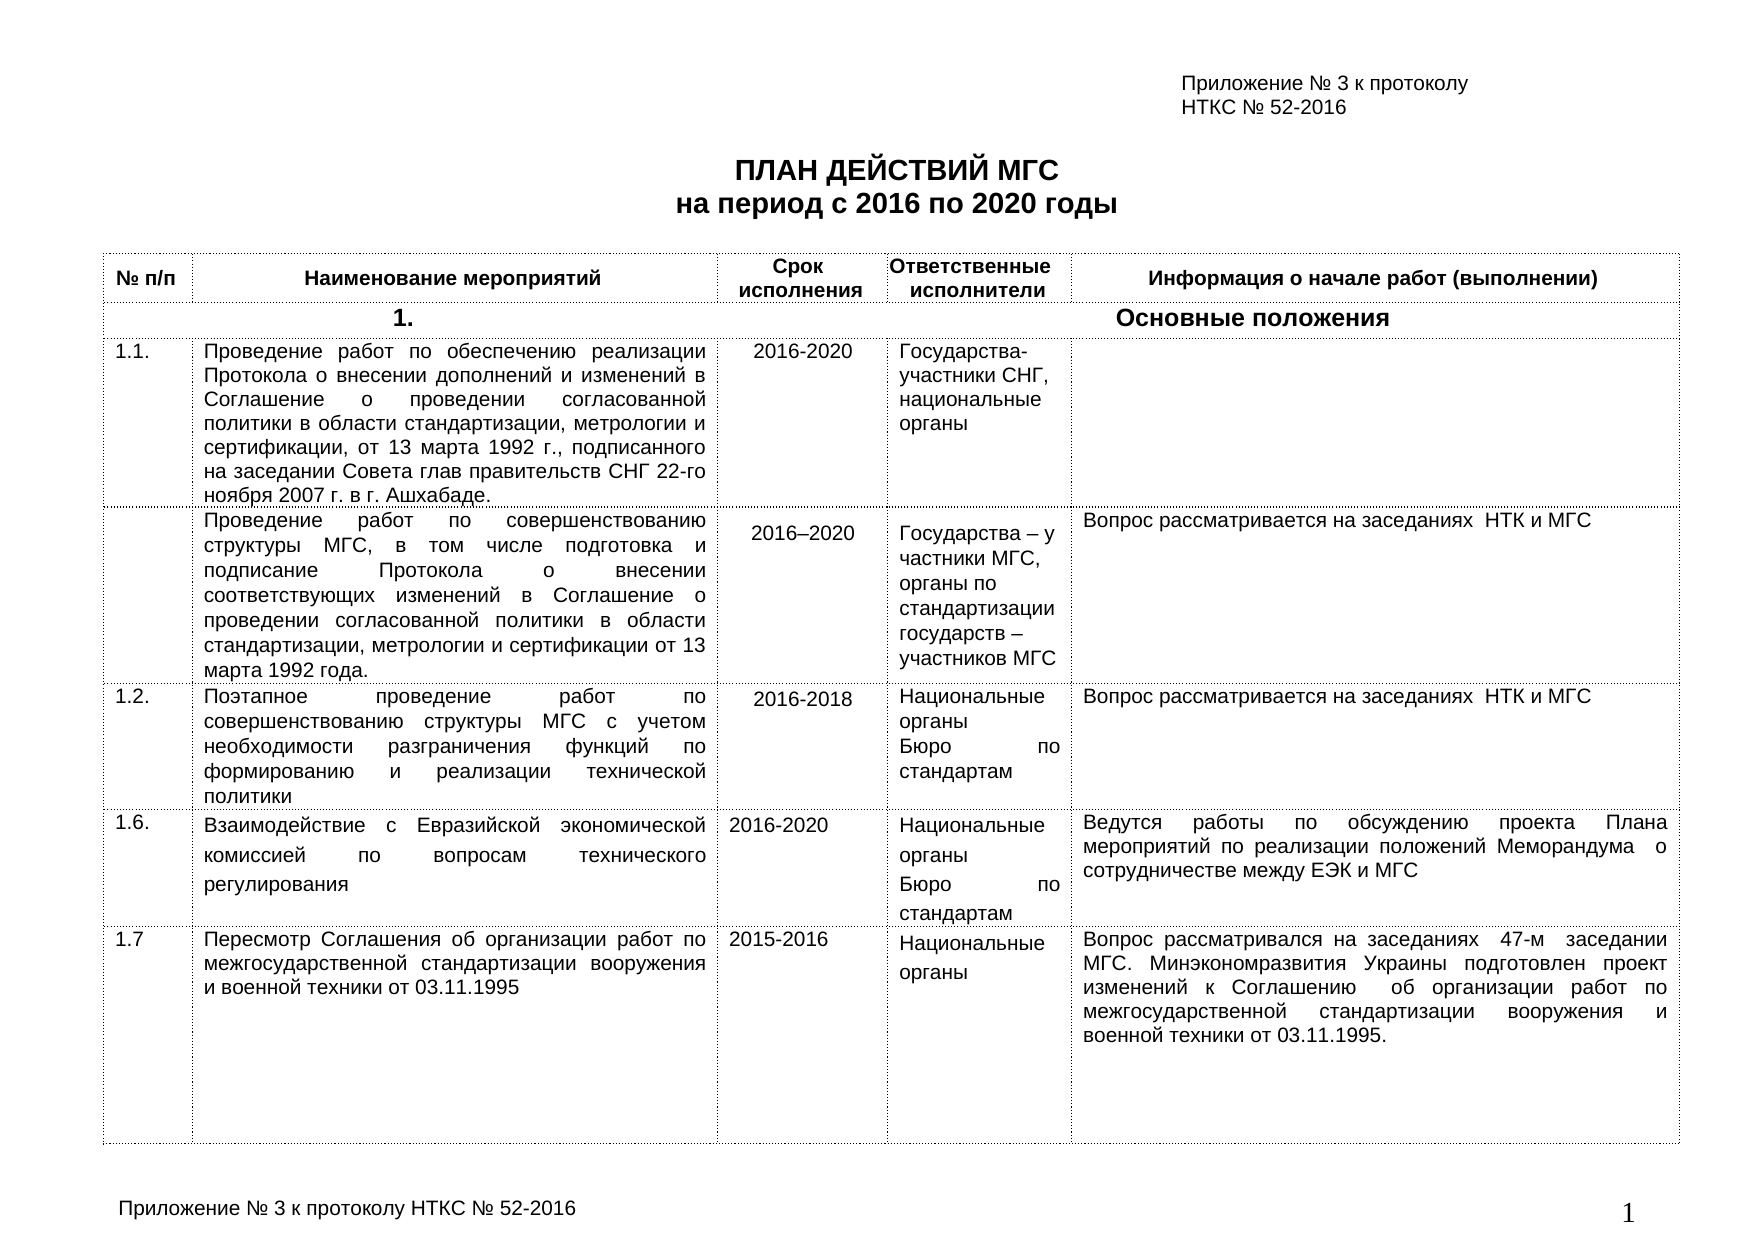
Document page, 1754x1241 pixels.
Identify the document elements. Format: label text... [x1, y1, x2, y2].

table_cell Пересмотр Соглашения об организации работ по межгосударственной стандартизации вооружения и военной техники от 03.11.1995 [192, 926, 718, 1143]
table_cell 1.2. [104, 683, 192, 808]
table_cell Национальные органы Бюро по стандартам [888, 809, 1072, 926]
table_cell Национальные органы Бюро по стандартам [888, 683, 1072, 808]
table_cell Проведение работ по совершенствованию структуры МГС, в том числе подготовка и подписание Протокола о внесении соответствующих изменений в Соглашение о проведении согласованной политики в области стандартизации, метрологии и сертификации от 13 марта 1992 года. [192, 506, 718, 682]
table_cell Вопрос рассматривается на заседаниях НТК и МГС [1072, 683, 1679, 808]
text ПЛАН ДЕЙСТВИЙ МГС [118, 152, 1631, 186]
text Приложение № 3 к протоколу [118, 71, 1636, 95]
table_cell 1.1. [104, 338, 192, 506]
table_cell 2016-2020 [718, 809, 888, 926]
table_header Наименование мероприятий [192, 253, 718, 302]
table_cell 2016-2018 [718, 683, 888, 808]
table_header Срок исполнения [718, 253, 888, 302]
table_cell Поэтапное проведение работ по совершенствованию структуры МГС с учетом необходимости разграничения функций по формированию и реализации технической политики [192, 683, 718, 808]
table_cell Вопрос рассматривался на заседаниях 47-м заседании МГС. Минэкономразвития Украины подготовлен проект изменений к Соглашению об организации работ по межгосударственной стандартизации вооружения и военной техники от 03.11.1995. [1072, 926, 1679, 1143]
table_header № п/п [104, 253, 192, 302]
table_cell Вопрос рассматривается на заседаниях НТК и МГС [1072, 506, 1679, 682]
table_cell 2016-2020 [718, 338, 888, 506]
table_cell [1072, 338, 1679, 506]
table_cell [104, 506, 192, 682]
table_cell 2016–2020 [718, 506, 888, 682]
table_cell Государства-участники СНГ, национальные органы [888, 338, 1072, 506]
table_cell Государства – участники МГС, органы по стандартизации государств – участников МГС [888, 506, 1072, 682]
table_cell Национальные органы [888, 926, 1072, 1143]
table_cell 1.7 [104, 926, 192, 1143]
table_cell 1.6. [104, 809, 192, 926]
table_cell Взаимодействие с Евразийской экономической комиссией по вопросам технического регулирования [192, 809, 718, 926]
table_cell 2015-2016 [718, 926, 888, 1143]
text НТКС № 52-2016 [118, 95, 1636, 119]
table_cell Ведутся работы по обсуждению проекта Плана мероприятий по реализации положений Меморандума о сотрудничестве между ЕЭК и МГС [1072, 809, 1679, 926]
table_cell Проведение работ по обеспечению реализации Протокола о внесении дополнений и изменений в Соглашение о проведении согласованной политики в области стандартизации, метрологии и сертификации, от 13 марта 1992 г., подписанного на заседании Совета глав правительств СНГ 22-го ноября 2007 г. в г. Ашхабаде. [192, 338, 718, 506]
table_header Информация о начале работ (выполнении) [1072, 253, 1679, 302]
table_cell Основные положения [104, 302, 1679, 338]
table_header Ответственные исполнители [888, 253, 1072, 302]
text на период с 2016 по 2020 годы [118, 186, 1631, 219]
